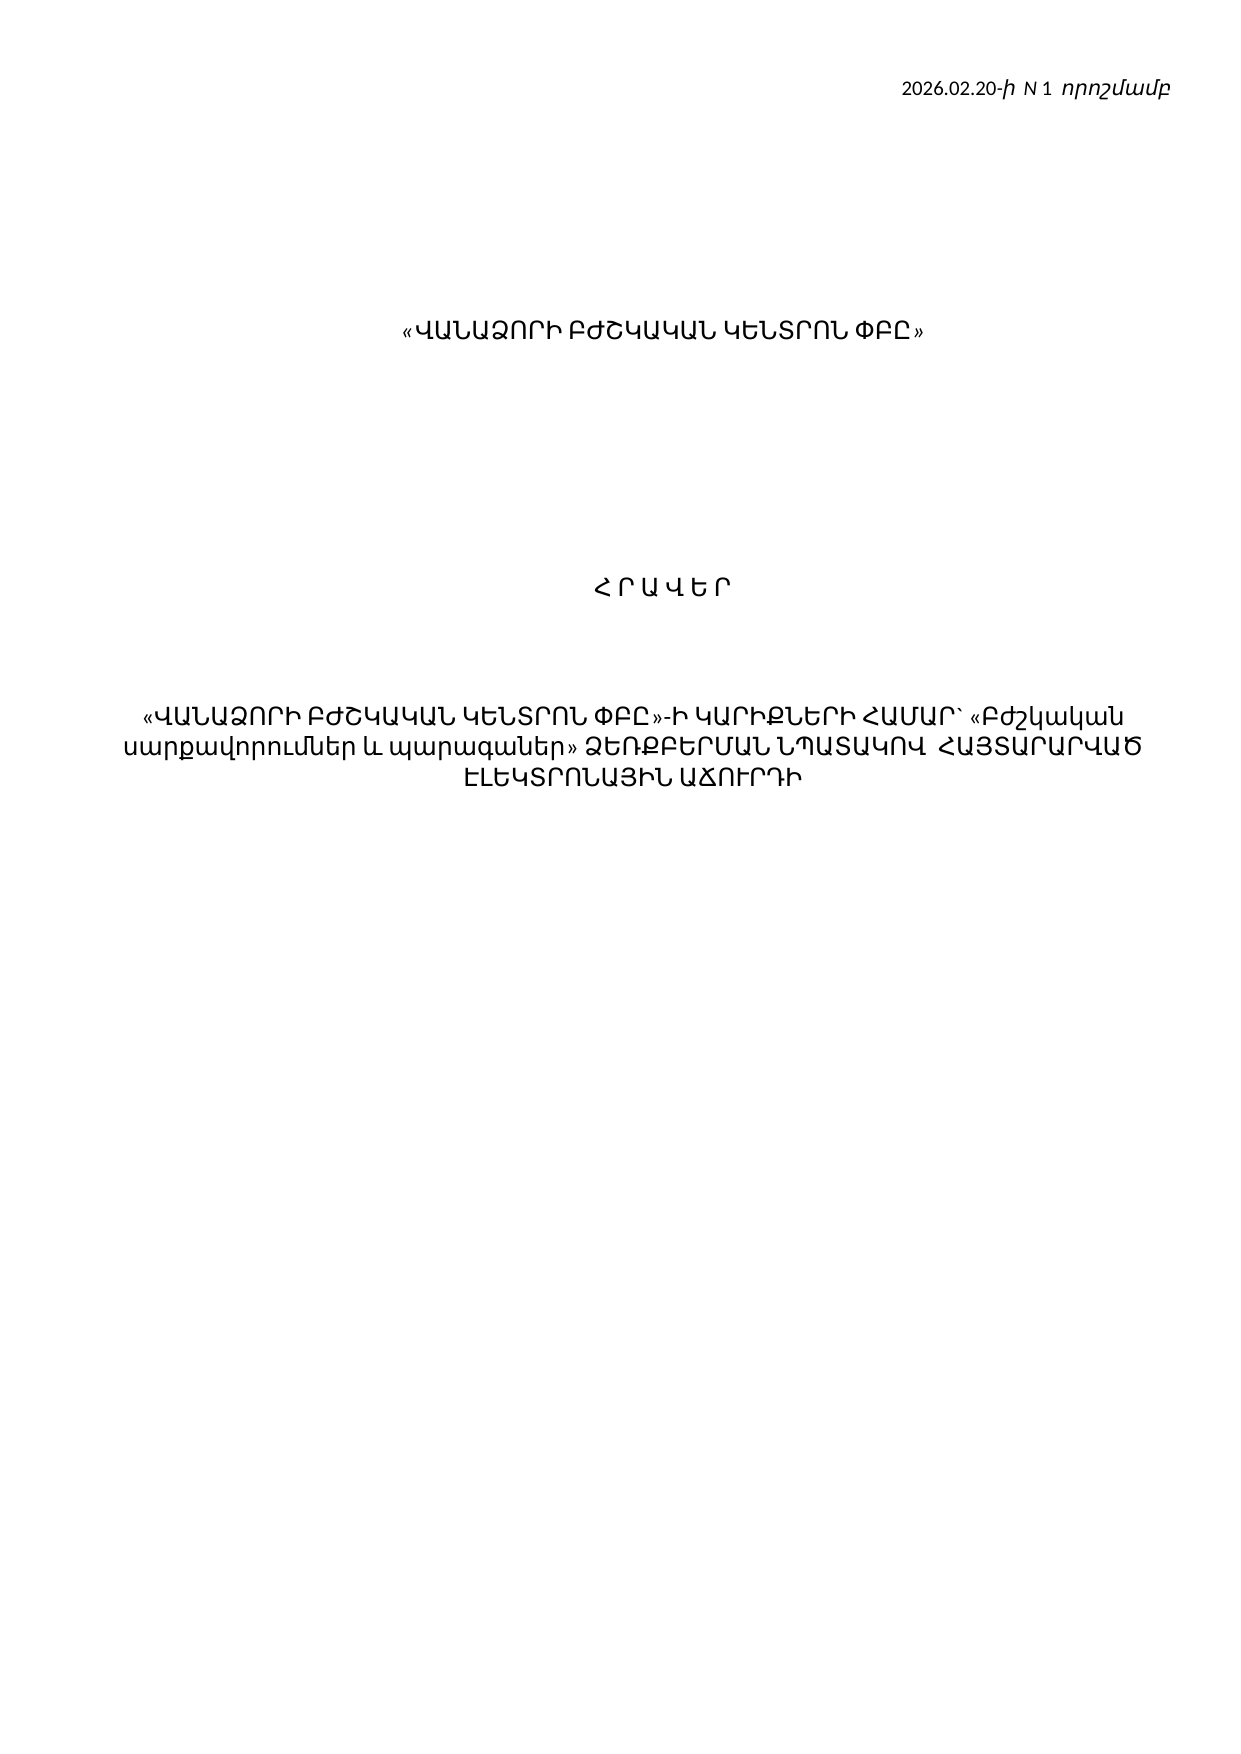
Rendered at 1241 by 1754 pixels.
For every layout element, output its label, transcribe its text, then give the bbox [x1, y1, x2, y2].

text « ՎԱՆԱՁՈՐԻ ԲԺՇԿԱԿԱՆ ԿԵՆՏՐՈՆ ՓԲԸ» [94, 316, 1172, 346]
text «ՎԱՆԱՁՈՐԻ ԲԺՇԿԱԿԱՆ ԿԵՆՏՐՈՆ ՓԲԸ»-Ի ԿԱՐԻՔՆԵՐԻ ՀԱՄԱՐ` «Բժշկական սարքավորումներ և պարագաներ» ՁԵՌՔԲԵՐՄԱՆ ՆՊԱՏԱԿՈՎ ՀԱՅՏԱՐԱՐՎԱԾ ԷԼԵԿՏՐՈՆԱՅԻՆ ԱՃՈՒՐԴԻ [94, 701, 1172, 792]
text Հ Ր Ա Վ Ե Ր [94, 572, 1172, 602]
text 2026.02.20 -ի N 1 որոշմամբ [94, 75, 1171, 100]
